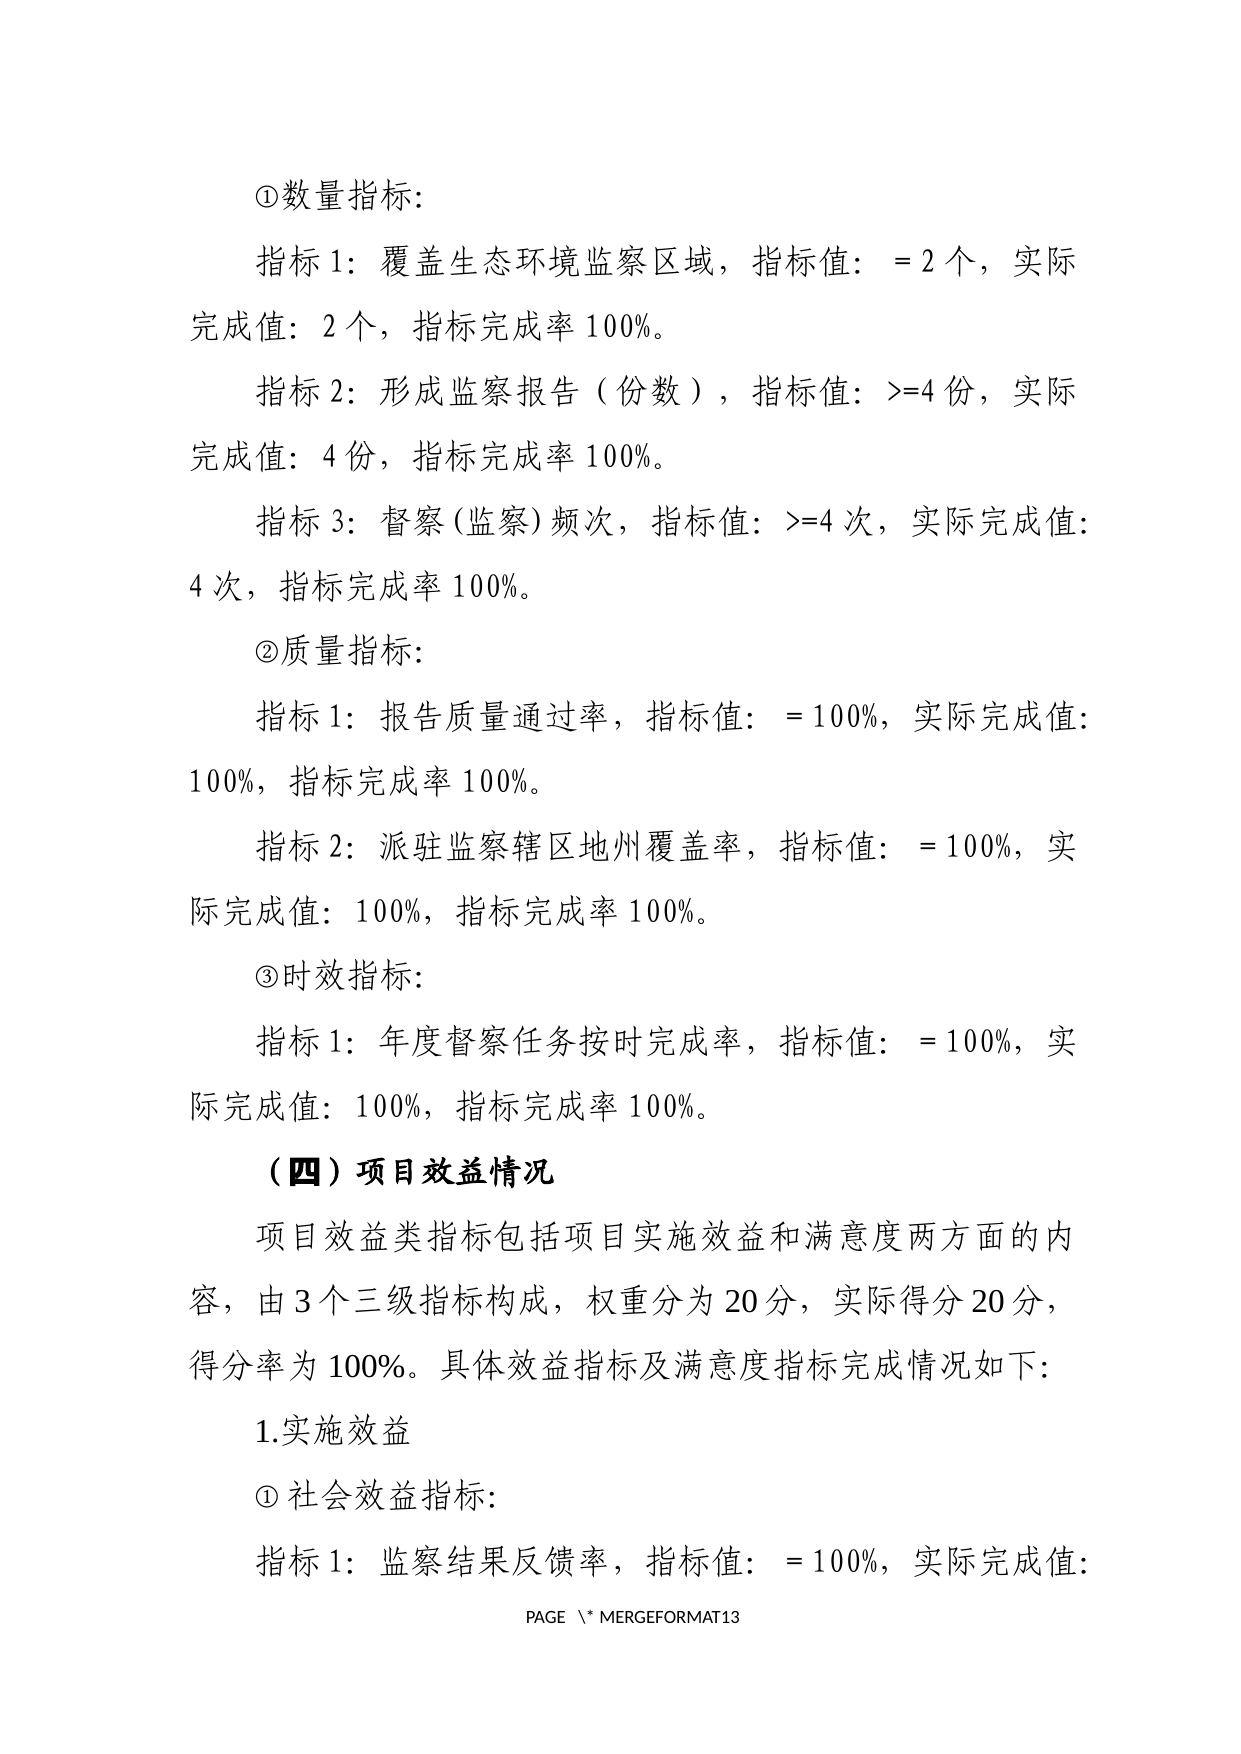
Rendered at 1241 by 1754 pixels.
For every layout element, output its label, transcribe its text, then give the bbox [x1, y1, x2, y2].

list ①社会效益指标： [187, 1462, 1078, 1527]
text 指标1：年度督察任务按时完成率，指标值：＝100%，实际完成值：100%，指标完成率100%。 [187, 1007, 1078, 1137]
list 1.实施效益 [187, 1397, 1078, 1462]
text 指标2：形成监察报告（份数），指标值：>=4份，实际完成值：4份，指标完成率100%。 [187, 357, 1078, 487]
text 指标1：覆盖生态环境监察区域，指标值：＝2个，实际完成值：2个，指标完成率100%。 [187, 227, 1078, 357]
text 指标2：派驻监察辖区地州覆盖率，指标值：＝100%，实际完成值：100%，指标完成率100%。 [187, 812, 1078, 942]
list 项目效益情况 [187, 1137, 1078, 1202]
text 指标3：督察(监察)频次，指标值：>=4次，实际完成值：4次，指标完成率100%。 [187, 487, 1078, 617]
text 项目效益类指标包括项目实施效益和满意度两方面的内容，由3个三级指标构成，权重分为20分，实际得分20分，得分率为100%。具体效益指标及满意度指标完成情况如下： [187, 1202, 1078, 1397]
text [187, 1527, 1078, 1592]
text ③时效指标： [187, 942, 1078, 1007]
text 指标1：报告质量通过率，指标值：＝100%，实际完成值：100%，指标完成率100%。 [187, 682, 1078, 812]
text ②质量指标： [187, 617, 1078, 682]
text ①数量指标： [187, 162, 1078, 227]
